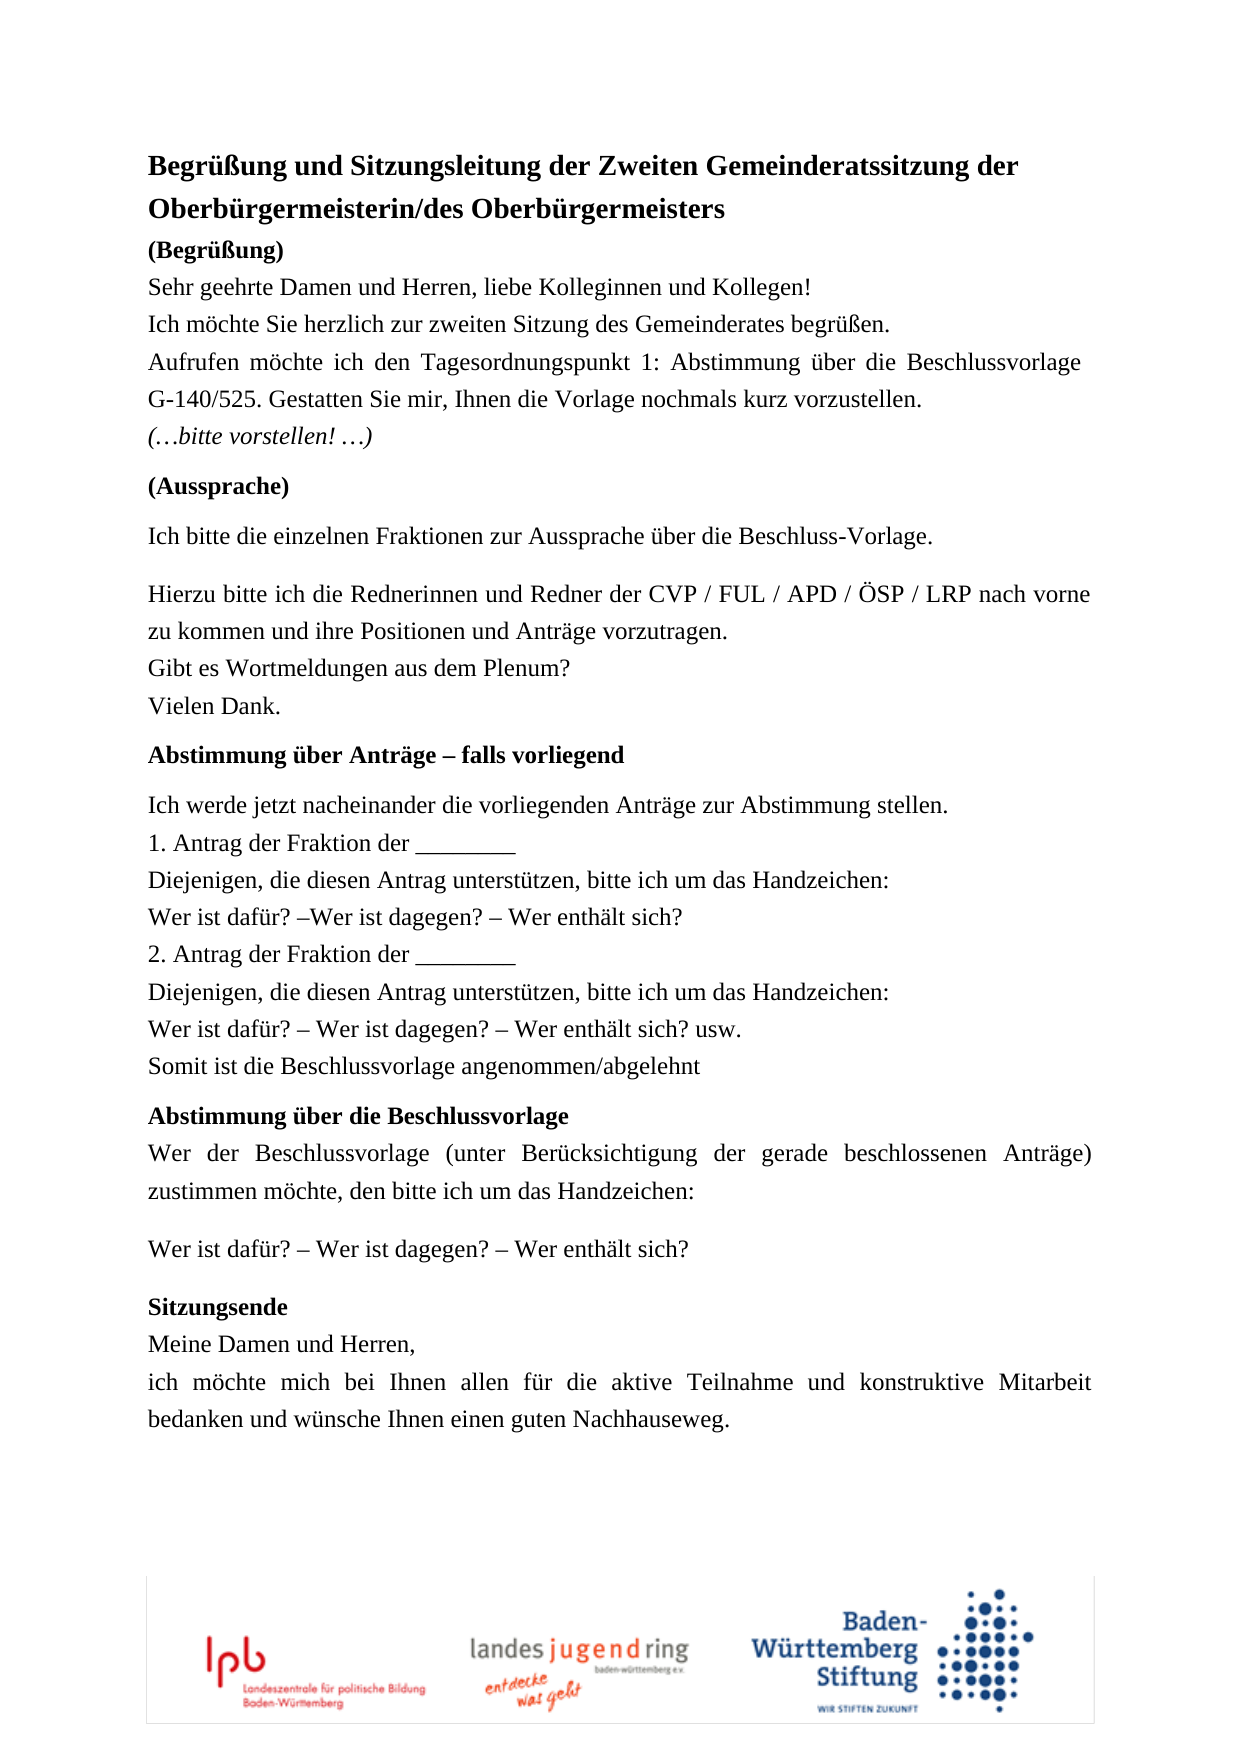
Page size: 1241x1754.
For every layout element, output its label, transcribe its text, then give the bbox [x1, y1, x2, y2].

text Vielen Dank. [148, 691, 1092, 719]
text Ich bitte die einzelnen Fraktionen zur Aussprache über die Beschluss-Vorlage. [148, 521, 1092, 549]
text Diejenigen, die diesen Antrag unterstützen, bitte ich um das Handzeichen: [148, 865, 1092, 894]
text Abstimmung über die Beschlussvorlage [148, 1101, 1092, 1130]
text Ich werde jetzt nacheinander die vorliegenden Anträge zur Abstimmung stellen. [148, 790, 1092, 819]
text 1. Antrag der Fraktion der ________ [148, 828, 1092, 856]
text Gibt es Wortmeldungen aus dem Plenum? [148, 653, 1092, 682]
text Wer ist dafür? – Wer ist dagegen? – Wer enthält sich? [148, 1234, 1092, 1263]
text Wer ist dafür? – Wer ist dagegen? – Wer enthält sich? usw. [148, 1014, 1092, 1043]
text Ich möchte Sie herzlich zur zweiten Sitzung des Gemeinderates begrüßen. [148, 309, 1092, 338]
text Sehr geehrte Damen und Herren, liebe Kolleginnen und Kollegen! [148, 272, 1092, 301]
text (Aussprache) [148, 471, 1092, 500]
text Sitzungsende [148, 1292, 1092, 1321]
text Wer der Beschlussvorlage (unter Berücksichtigung der gerade beschlossenen Anträge) zustimmen möchte, den bitte ich um das Handzeichen: [148, 1138, 1092, 1204]
text Wer ist dafür? –Wer ist dagegen? – Wer enthält sich? [148, 902, 1092, 931]
text 2. Antrag der Fraktion der ________ [148, 939, 1092, 968]
text Somit ist die Beschlussvorlage angenommen/abgelehnt [148, 1051, 1092, 1080]
text Diejenigen, die diesen Antrag unterstützen, bitte ich um das Handzeichen: [148, 977, 1092, 1006]
picture [145, 1576, 1096, 1727]
text (…bitte vorstellen! …) [148, 421, 1092, 450]
text (Begrüßung) [148, 235, 1092, 263]
text Abstimmung über Anträge – falls vorliegend [148, 741, 1092, 769]
text Aufrufen möchte ich den Tagesordnungspunkt 1: Abstimmung über die Beschlussvorlage G-140/525. Gestatten Sie mir, Ihnen die Vorlage nochmals kurz vorzustellen. [148, 347, 1092, 413]
text Meine Damen und Herren, [148, 1329, 1092, 1358]
text ich möchte mich bei Ihnen allen für die aktive Teilnahme und konstruktive Mitarbeit bedanken und wünsche Ihnen einen guten Nachhauseweg. [148, 1367, 1092, 1433]
text Begrüßung und Sitzungsleitung der Zweiten Gemeinderatssitzung der Oberbürgermeisterin/des Oberbürgermeisters [148, 148, 1092, 225]
text Hierzu bitte ich die Rednerinnen und Redner der CVP / FUL / APD / ÖSP / LRP nach vorne zu kommen und ihre Positionen und Anträge vorzutragen. [148, 579, 1092, 645]
